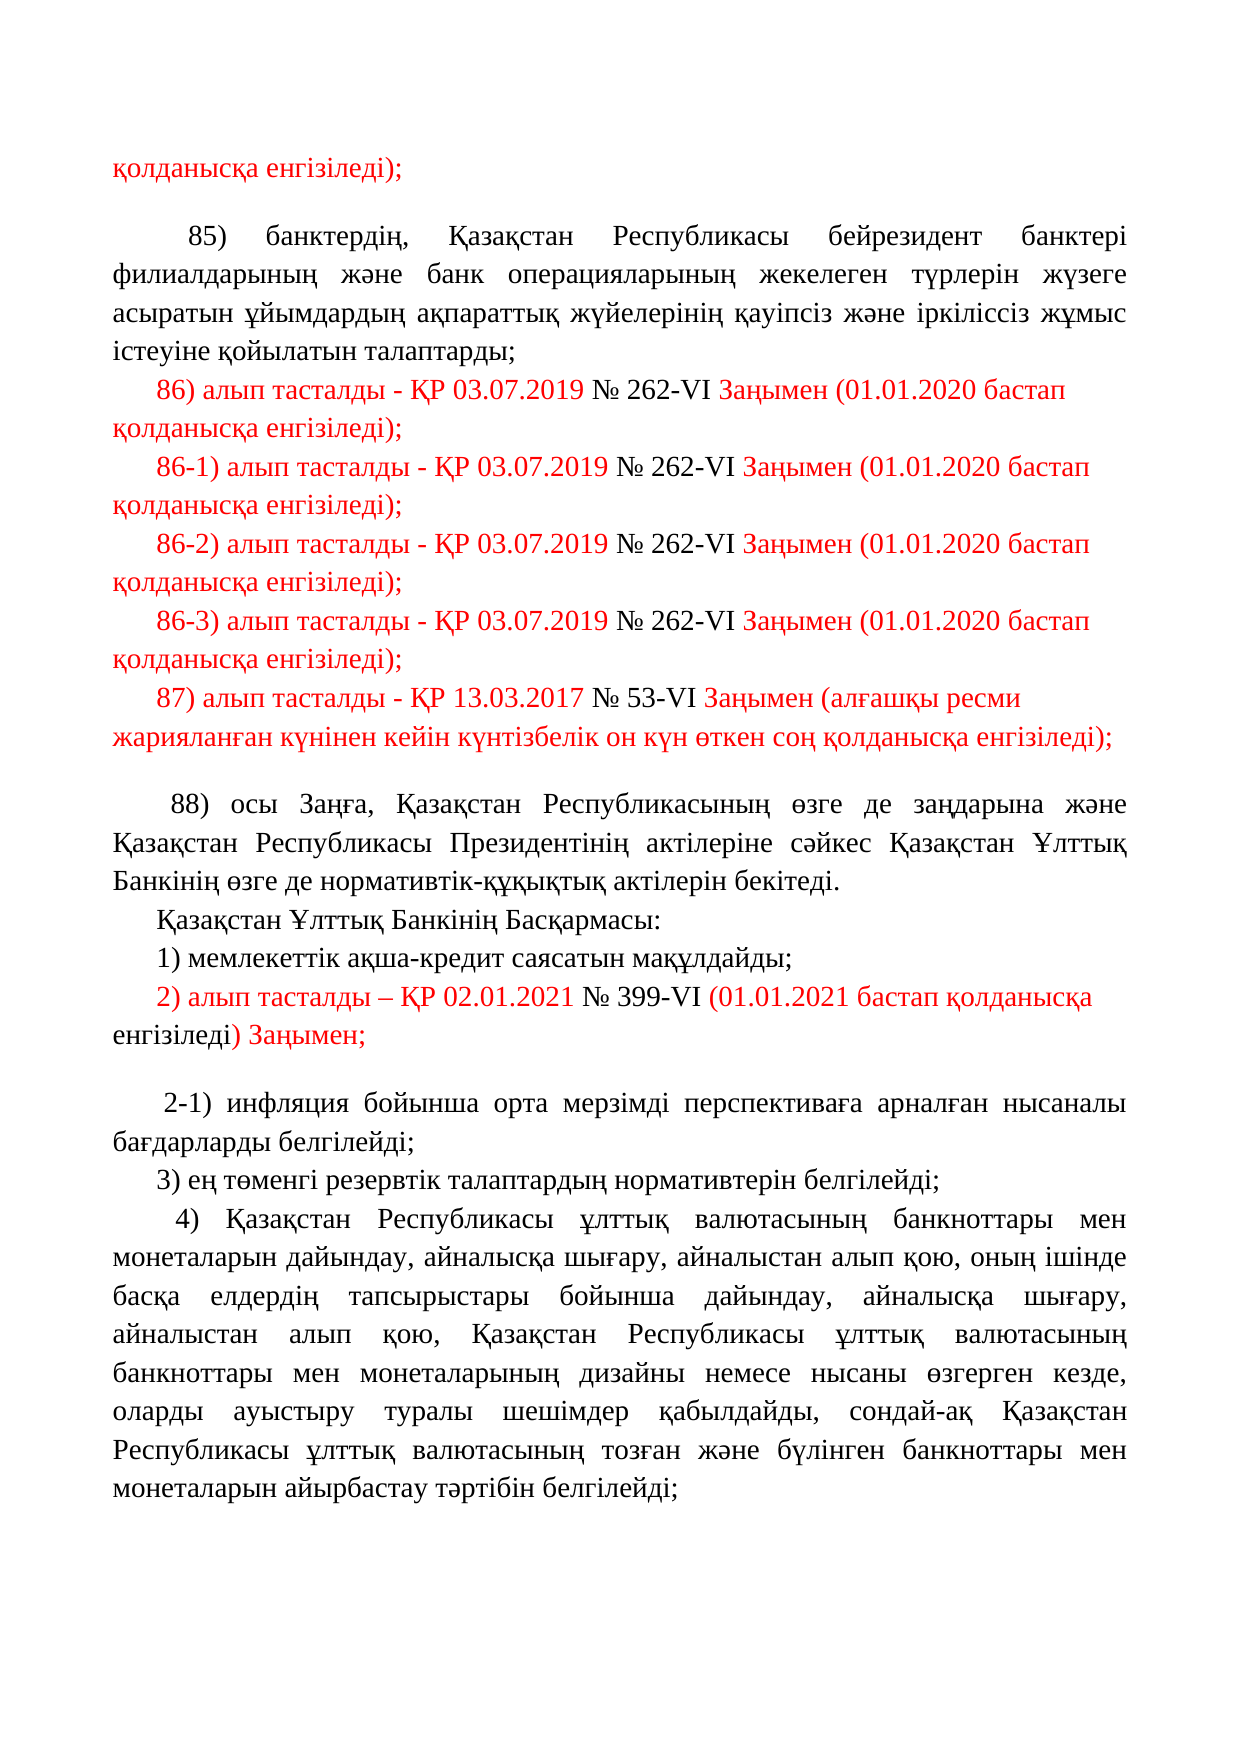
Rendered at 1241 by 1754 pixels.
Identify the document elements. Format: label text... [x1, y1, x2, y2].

text 2) алып тасталды – ҚР 02.01.2021 № 399-VI (01.01.2021 бастап қолданысқа енгізіледі) Заңымен; [112, 979, 1128, 1081]
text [112, 150, 1128, 214]
text 3) ең төменгi резервтiк талаптардың нормативтерiн белгілейді; [112, 1162, 1128, 1196]
text 85) банктердің, Қазақстан Республикасы бейрезидент банктері филиалдарының және банк операцияларының жекелеген түрлерін жүзеге асыратын ұйымдардың ақпараттық жүйелерінің қауіпсіз және іркіліссіз жұмыс істеуіне қойылатын талаптарды; [112, 218, 1128, 367]
text 2-1) инфляция бойынша орта мерзімді перспективаға арналған нысаналы бағдарларды белгілейді; [112, 1085, 1128, 1157]
text 1) мемлекеттік ақша-кредит саясатын мақұлдайды; [112, 940, 1128, 974]
text 86) алып тасталды - ҚР 03.07.2019 № 262-VI Заңымен (01.01.2020 бастап қолданысқа енгізіледі); 86-1) алып тасталды - ҚР 03.07.2019 № 262-VI Заңымен (01.01.2020 бастап қолданысқа енгізіледі); 86-2) алып тасталды - ҚР 03.07.2019 № 262-VI Заңымен (01.01.2020 бастап қолданысқа енгізіледі); 86-3) алып тасталды - ҚР 03.07.2019 № 262-VI Заңымен (01.01.2020 бастап қолданысқа енгізіледі); 87) алып тасталды - ҚР 13.03.2017 № 53-VI Заңымен (алғашқы ресми жарияланған күнінен кейін күнтізбелік он күн өткен соң қолданысқа енгізіледі); [112, 372, 1128, 782]
text 88) осы Заңға, Қазақстан Республикасының өзге де заңдарына және Қазақстан Республикасы Президентінің актілеріне сәйкес Қазақстан Ұлттық Банкінің өзге де нормативтік-құқықтық актілерін бекітеді. [112, 786, 1128, 897]
text Қазақстан Ұлттық Банкінің Басқармасы: [112, 902, 1128, 935]
text 4) Қазақстан Республикасы ұлттық валютасының банкноттары мен монеталарын дайындау, айналысқа шығару, айналыстан алып қою, оның ішінде басқа елдердің тапсырыстары бойынша дайындау, айналысқа шығару, айналыстан алып қою, Қазақстан Республикасы ұлттық валютасының банкноттары мен монеталарының дизайны немесе нысаны өзгерген кезде, оларды ауыстыру туралы шешiмдер қабылдайды, сондай-ақ Қазақстан Республикасы ұлттық валютасының тозған және бүлiнген банкноттары мен монеталарын айырбастау тәртiбiн белгiлейді; [112, 1201, 1128, 1504]
